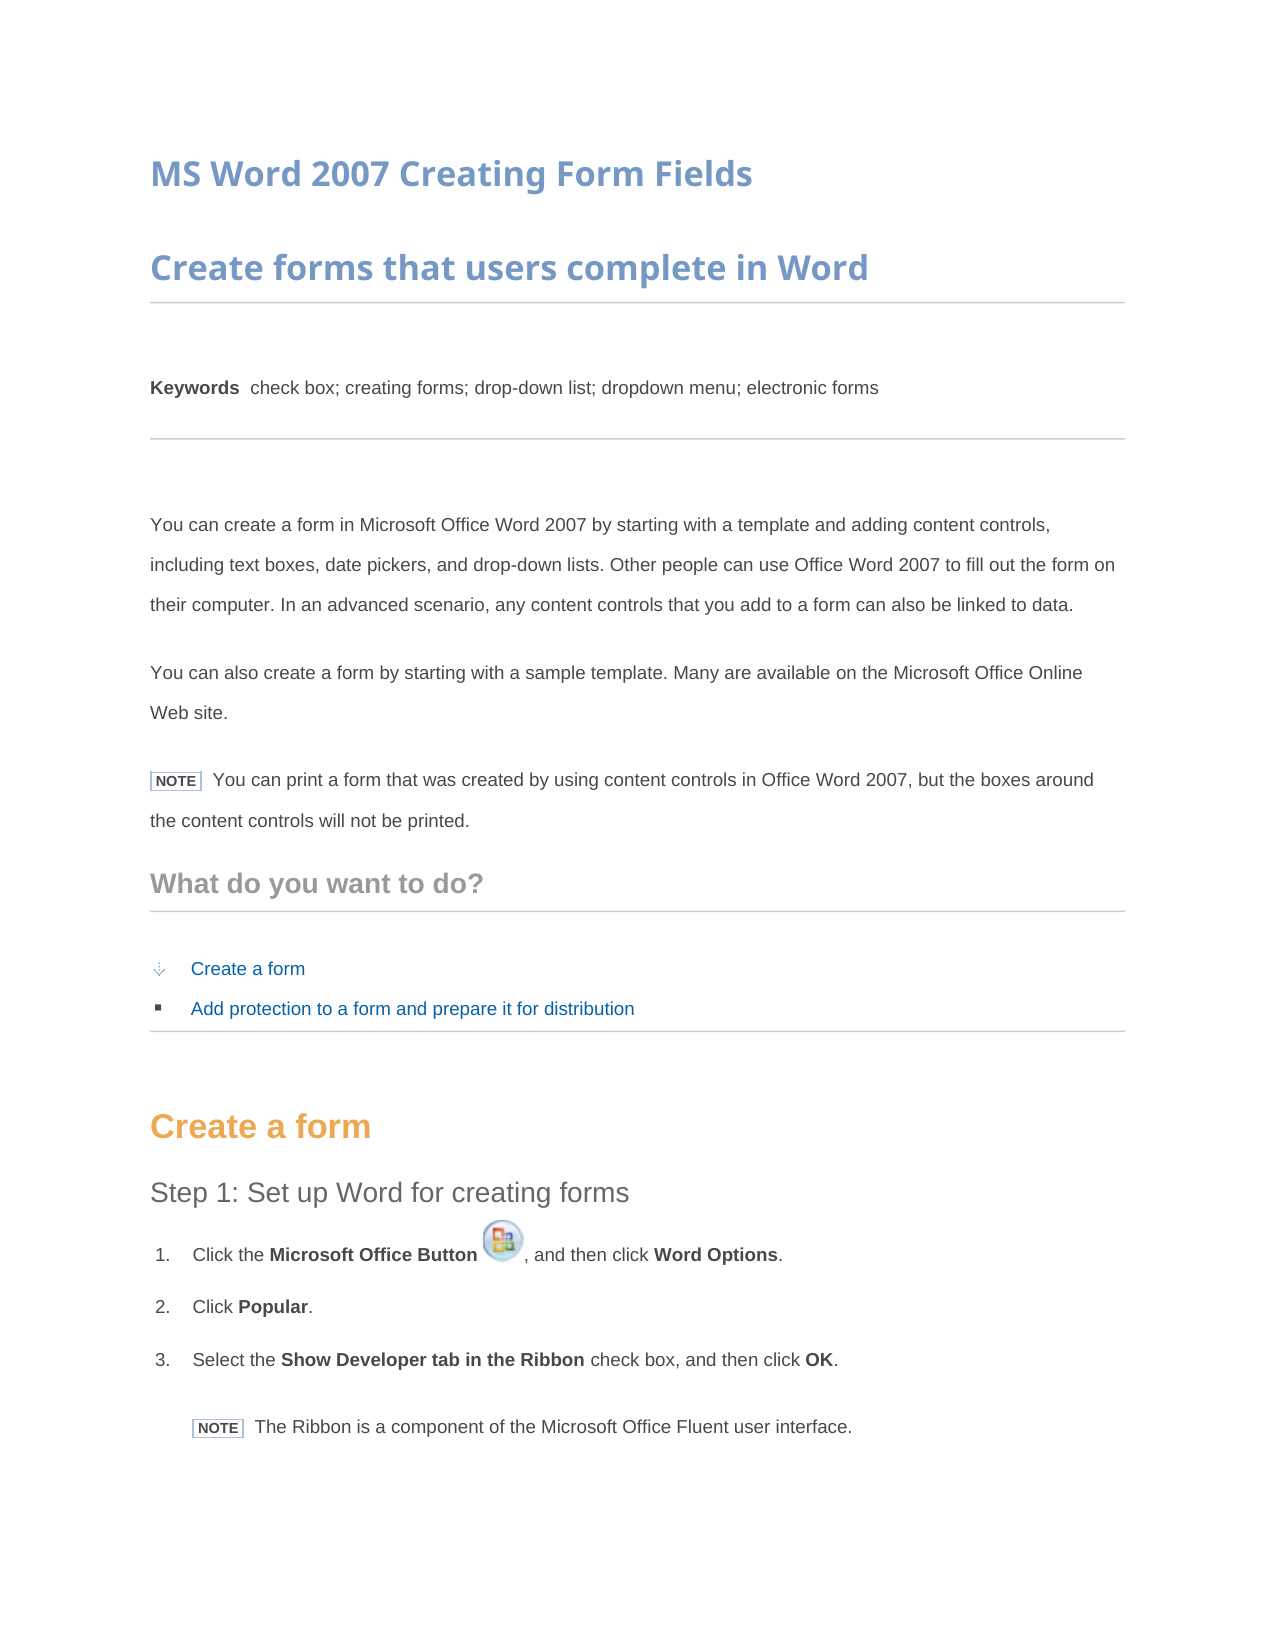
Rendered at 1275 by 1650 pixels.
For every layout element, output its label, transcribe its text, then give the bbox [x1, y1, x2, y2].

text Note The Ribbon is a component of the Microsoft Office Fluent user interface. [192, 1398, 1084, 1438]
text You can create a form in Microsoft Office Word 2007 by starting with a template and adding content controls, including text boxes, date pickers, and drop-down lists. Other people can use Office Word 2007 to fill out the form on their computer. In an advanced scenario, any content controls that you add to a form can also be linked to data. [150, 495, 1125, 615]
list Select the Show Developer tab in the Ribbon check box, and then click OK. [155, 1330, 1084, 1370]
list Create a form [153, 939, 1084, 979]
text Note You can print a form that was created by using content controls in Office Word 2007, but the boxes around the content controls will not be printed. [150, 751, 1125, 831]
text Create a form [150, 1106, 1125, 1146]
text You can also create a form by starting with a sample template. Many are available on the Microsoft Office Online Web site. [150, 643, 1125, 723]
text Keywords check box; creating forms; drop-down list; dropdown menu; electronic forms [150, 359, 1125, 399]
list Click Popular. [155, 1278, 1084, 1318]
picture [154, 958, 165, 976]
list Click the Microsoft Office Button , and then click Word Options. [155, 1221, 1084, 1265]
picture [482, 1220, 524, 1262]
text What do you want to do? [150, 859, 1125, 899]
text Step 1: Set up Word for creating forms [150, 1176, 1125, 1208]
text Create forms that users complete in Word [150, 244, 1125, 291]
list Add protection to a form and prepare it for distribution [153, 979, 1084, 1019]
text MS Word 2007 Creating Form Fields [150, 150, 1125, 197]
